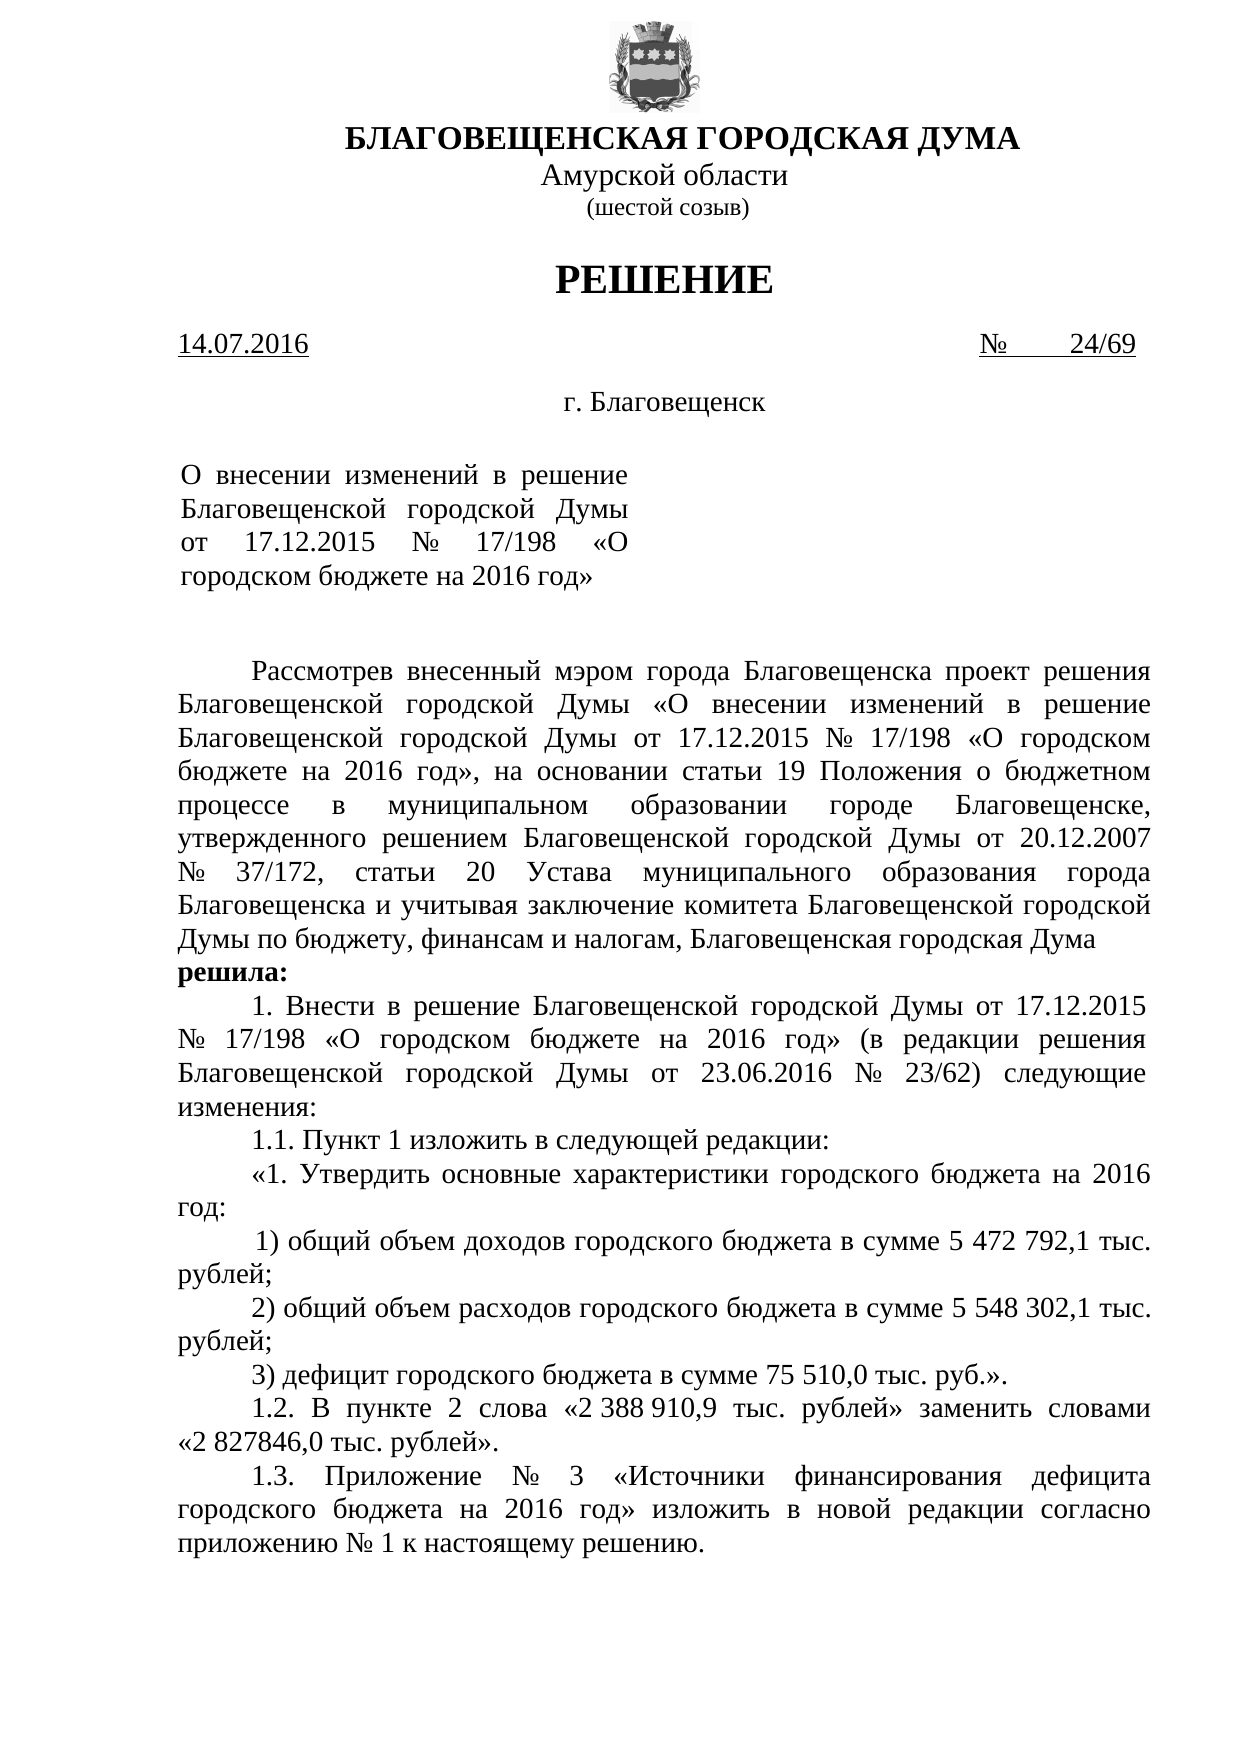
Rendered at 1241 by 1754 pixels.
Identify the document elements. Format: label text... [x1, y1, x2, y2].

text 1. Внести в решение Благовещенской городской Думы от 17.12.2015 № 17/198 «О городском бюджете на 2016 год» (в редакции решения Благовещенской городской Думы от 23.06.2016 № 23/62) следующие изменения: [177, 988, 1147, 1122]
text (шестой созыв) [177, 192, 1152, 221]
text г. Благовещенск [177, 384, 1152, 418]
text РЕШЕНИЕ [177, 255, 1152, 303]
text решила: [177, 954, 1147, 988]
text 1.2. В пункте 2 слова «2 388 910,9 тыс. рублей» заменить словами «2 827846,0 тыс. рублей». [177, 1391, 1152, 1458]
text 14.07.2016 № 24/69 [177, 327, 1152, 360]
text Амурской области [177, 156, 1152, 192]
text 1.3. Приложение № 3 «Источники финансирования дефицита городского бюджета на 2016 год» изложить в новой редакции согласно приложению № 1 к настоящему решению. [177, 1458, 1152, 1558]
text 1) общий объем доходов городского бюджета в сумме 5 472 792,1 тыс. рублей; [177, 1223, 1152, 1290]
text 2) общий объем расходов городского бюджета в сумме 5 548 302,1 тыс. рублей; [177, 1290, 1152, 1357]
text Рассмотрев внесенный мэром города Благовещенска проект решения Благовещенской городской Думы «О внесении изменений в решение Благовещенской городской Думы от 17.12.2015 № 17/198 «О городском бюджете на 2016 год», на основании статьи 19 Положения о бюджетном процессе в муниципальном образовании городе Благовещенске, утвержденного решением Благовещенской городской Думы от 20.12.2007 № 37/172, статьи 20 Устава муниципального образования города Благовещенска и учитывая заключение комитета Благовещенской городской Думы по бюджету, финансам и налогам, Благовещенская городская Дума [177, 653, 1152, 954]
text «1. Утвердить основные характеристики городского бюджета на 2016 год: [177, 1156, 1152, 1223]
text 1.1. Пункт 1 изложить в следующей редакции: [177, 1122, 1147, 1156]
title БЛАГОВЕЩЕНСКАЯ ГОРОДСКАЯ ДУМА [177, 118, 1152, 156]
text 3) дефицит городского бюджета в сумме 75 510,0 тыс. руб.». [177, 1357, 1152, 1391]
